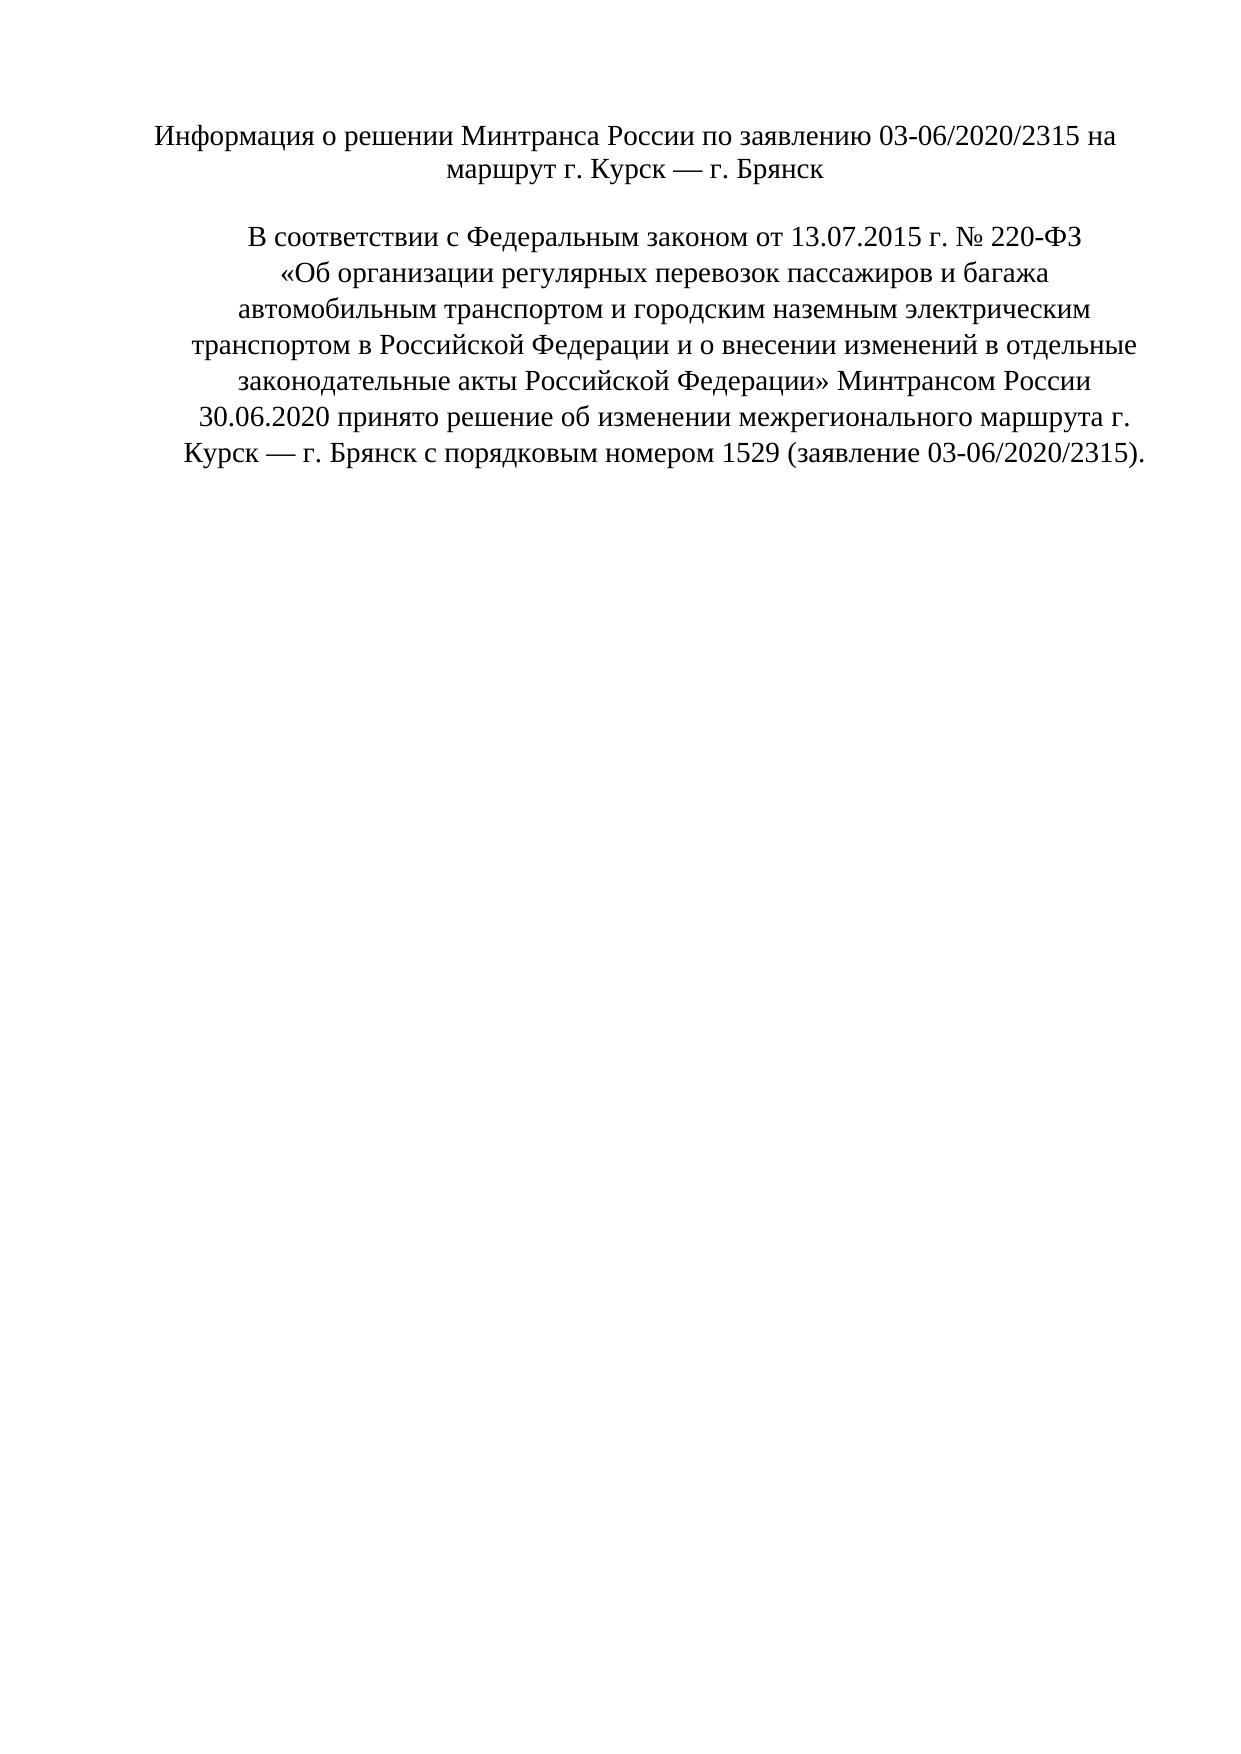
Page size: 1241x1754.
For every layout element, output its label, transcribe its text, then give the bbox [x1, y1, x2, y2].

text Информация о решении Минтранса России по заявлению 03-06/2020/2315 на маршрут г. Курск — г. Брянск [118, 118, 1152, 185]
text В соответствии с Федеральным законом от 13.07.2015 г. № 220-ФЗ «Об организации регулярных перевозок пассажиров и багажа автомобильным транспортом и городским наземным электрическим транспортом в Российской Федерации и о внесении изменений в отдельные законодательные акты Российской Федерации» Минтрансом России 30.06.2020 принято решение об изменении межрегионального маршрута г. Курск — г. Брянск с порядковым номером 1529 (заявление 03-06/2020/2315). [177, 219, 1152, 469]
